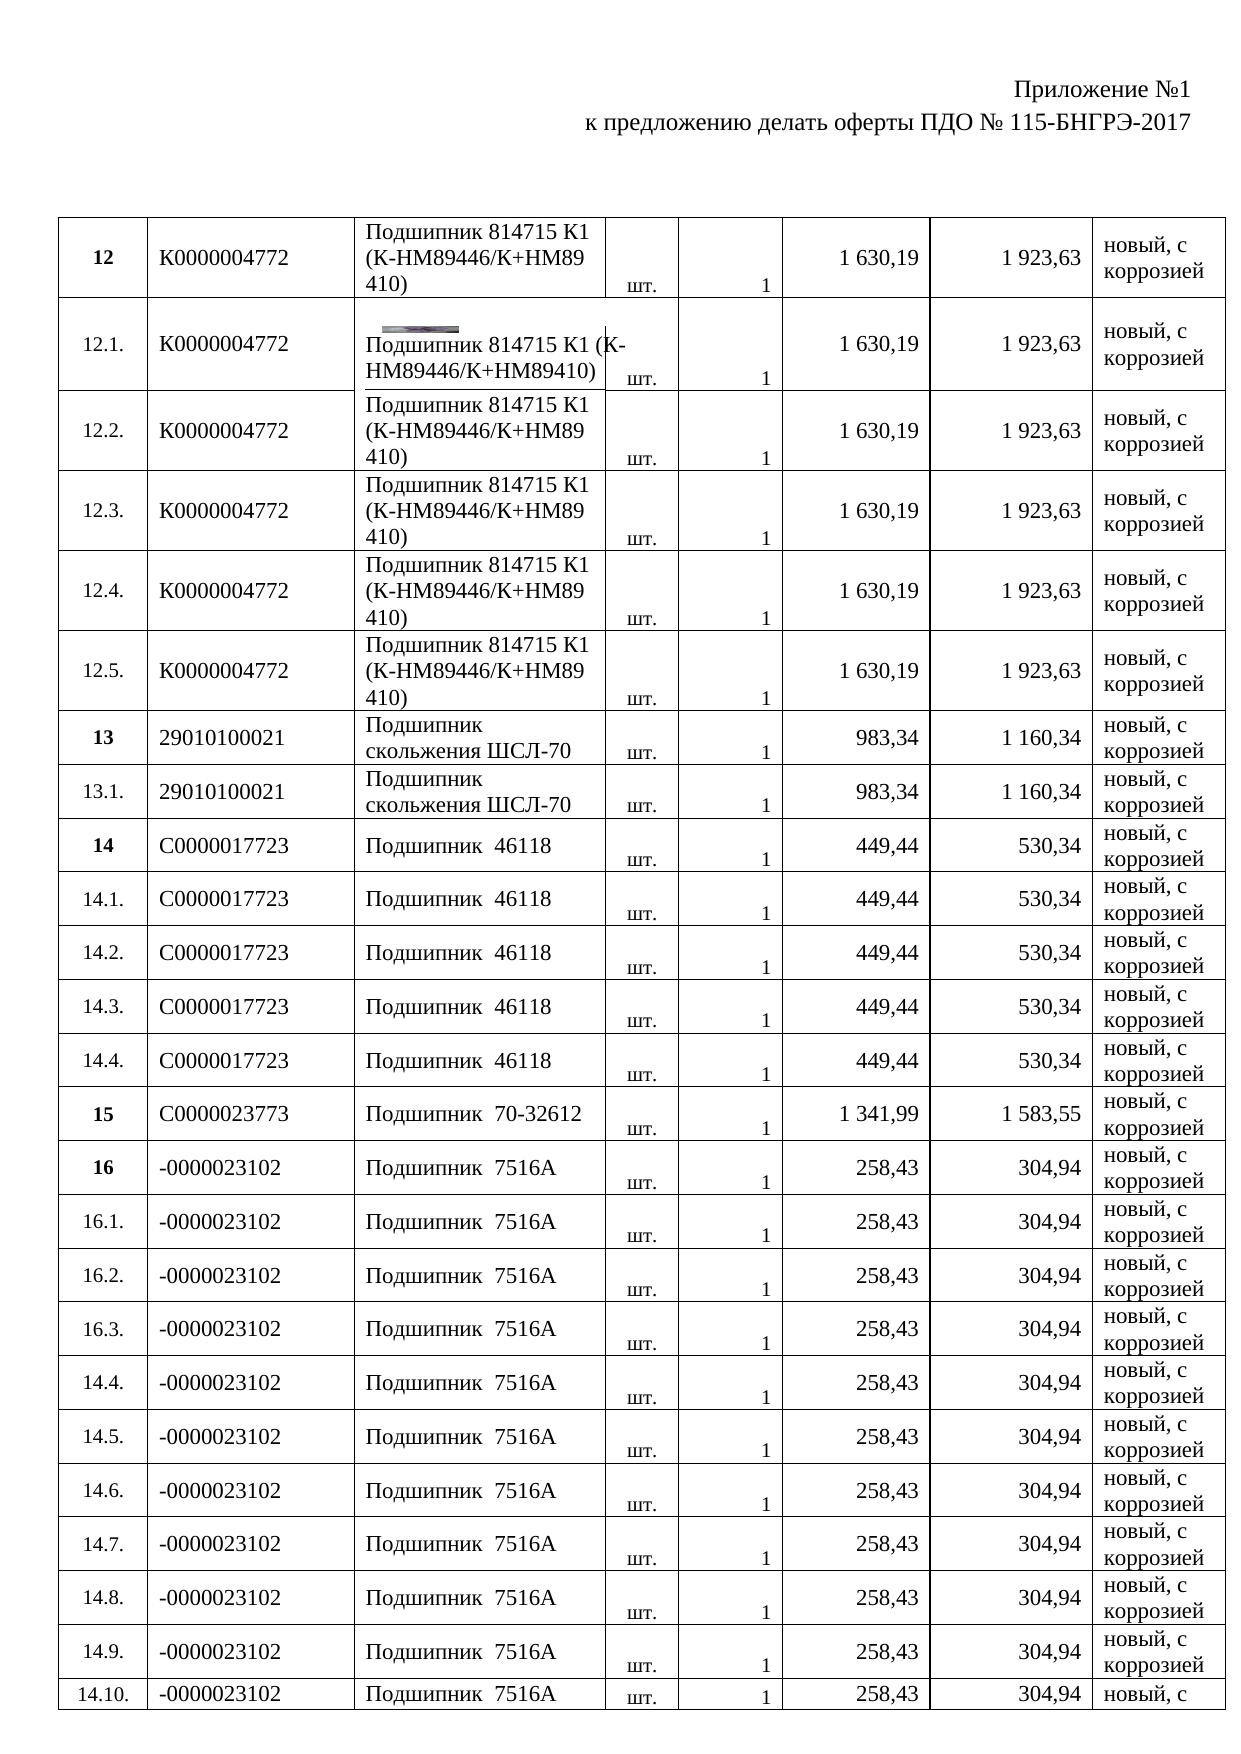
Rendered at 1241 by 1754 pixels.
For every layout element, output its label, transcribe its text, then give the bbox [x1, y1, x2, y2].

table_cell 16.2. [59, 1249, 147, 1301]
table_cell 530,34 [931, 872, 1092, 925]
table_cell новый, с коррозией [1093, 1034, 1225, 1086]
table_cell 304,94 [931, 1571, 1092, 1624]
table_cell новый, с коррозией [1093, 1679, 1225, 1709]
table_cell 1 [679, 218, 782, 297]
table_cell 29010100021 [148, 765, 354, 817]
table_cell 1 [679, 1249, 782, 1301]
table_cell Подшипник 7516А [355, 1679, 605, 1709]
table_cell 304,94 [931, 1141, 1092, 1194]
table_cell -0000023102 [148, 1356, 354, 1409]
table_cell Подшипник 814715 К1 (К-НМ89446/К+НМ89410) [355, 551, 605, 630]
table_cell новый, с коррозией [1093, 1356, 1225, 1409]
table_cell 1 583,55 [931, 1087, 1092, 1140]
table_cell 1 [679, 1571, 782, 1624]
table_cell 1 [679, 1679, 782, 1709]
table_cell 1 160,34 [931, 765, 1092, 817]
table_cell Подшипник 7516А [355, 1356, 605, 1409]
table_cell 29010100021 [148, 711, 354, 764]
table_cell новый, с коррозией [1093, 872, 1225, 925]
table_cell -0000023102 [148, 1302, 354, 1355]
table_cell -0000023102 [148, 1625, 354, 1677]
table_cell К0000004772 [148, 471, 354, 550]
table_cell шт. [606, 926, 678, 979]
table_cell 1 [679, 765, 782, 817]
table_cell новый, с коррозией [1093, 926, 1225, 979]
table_cell новый, с коррозией [1093, 631, 1225, 710]
table_cell 1 [679, 980, 782, 1032]
table_cell Подшипник 7516А [355, 1625, 605, 1677]
table_cell С0000017723 [148, 872, 354, 925]
table_cell 258,43 [783, 1625, 929, 1677]
table_cell шт. [606, 1141, 678, 1194]
table_cell 1 [679, 298, 782, 389]
table_cell К0000004772 [148, 551, 354, 630]
table_cell 14 [59, 819, 147, 871]
table_cell новый, с коррозией [1093, 1249, 1225, 1301]
table_cell 12.4. [59, 551, 147, 630]
table_cell Подшипник скольжения ШСЛ-70 [355, 711, 605, 764]
table_cell 14.3. [59, 980, 147, 1032]
table_cell 14.4. [59, 1034, 147, 1086]
table_cell шт. [606, 551, 678, 630]
table_cell новый, с коррозией [1093, 1141, 1225, 1194]
table_cell новый, с коррозией [1093, 980, 1225, 1032]
table_cell 304,94 [931, 1249, 1092, 1301]
table_cell -0000023102 [148, 1571, 354, 1624]
table_cell шт. [606, 1087, 678, 1140]
table_cell 1 [679, 631, 782, 710]
table_cell 304,94 [931, 1302, 1092, 1355]
table_cell 258,43 [783, 1195, 929, 1247]
table_cell шт. [606, 1517, 678, 1570]
table_cell К0000004772 [148, 631, 354, 710]
table_cell 1 630,19 [783, 471, 929, 550]
table_cell 1 [679, 551, 782, 630]
table_cell -0000023102 [148, 1195, 354, 1247]
table_cell новый, с коррозией [1093, 551, 1225, 630]
table_cell 258,43 [783, 1464, 929, 1516]
table_cell Подшипник 46118 [355, 819, 605, 871]
table_cell 1 [679, 711, 782, 764]
table_cell новый, с коррозией [1093, 1464, 1225, 1516]
table_cell новый, с коррозией [1093, 1410, 1225, 1462]
table_cell -0000023102 [148, 1517, 354, 1570]
table_cell Подшипник 7516А [355, 1464, 605, 1516]
table_cell Подшипник 7516А [355, 1517, 605, 1570]
table_cell 13.1. [59, 765, 147, 817]
table_cell шт. [606, 1356, 678, 1409]
table_cell С0000017723 [148, 926, 354, 979]
table_cell 16.1. [59, 1195, 147, 1247]
table_cell Подшипник скольжения ШСЛ-70 [355, 765, 605, 817]
table_cell шт. [606, 872, 678, 925]
table_cell 449,44 [783, 926, 929, 979]
table_cell Подшипник 814715 К1 (К-НМ89446/К+НМ89410) [355, 218, 605, 297]
table_cell 258,43 [783, 1356, 929, 1409]
table_cell 1 [679, 819, 782, 871]
table_cell 16.3. [59, 1302, 147, 1355]
table_cell шт. [606, 711, 678, 764]
table_cell 1 923,63 [931, 471, 1092, 550]
table_cell 1 [679, 1625, 782, 1677]
table_cell 1 [679, 391, 782, 470]
table_cell новый, с коррозией [1093, 218, 1225, 297]
table_cell -0000023102 [148, 1464, 354, 1516]
table_cell -0000023102 [148, 1410, 354, 1462]
table_cell 1 [679, 1517, 782, 1570]
table_cell новый, с коррозией [1093, 1302, 1225, 1355]
table_cell 1 [679, 1302, 782, 1355]
table_cell К0000004772 [148, 391, 354, 470]
table_cell -0000023102 [148, 1679, 354, 1709]
table_cell Подшипник 814715 К1 (К-НМ89446/К+НМ89410) [355, 390, 605, 470]
table_cell новый, с коррозией [1093, 471, 1225, 550]
table_cell 530,34 [931, 980, 1092, 1032]
table_cell 530,34 [931, 1034, 1092, 1086]
table_cell 449,44 [783, 819, 929, 871]
table_cell Подшипник 7516А [355, 1195, 605, 1247]
table_cell шт. [606, 765, 678, 817]
table_cell 258,43 [783, 1517, 929, 1570]
table_cell шт. [606, 471, 678, 550]
table_cell новый, с коррозией [1093, 1195, 1225, 1247]
table_cell 258,43 [783, 1571, 929, 1624]
table_cell 1 923,63 [931, 391, 1092, 470]
table_cell шт. [606, 819, 678, 871]
table_cell Подшипник 46118 [355, 980, 605, 1032]
table_cell новый, с коррозией [1093, 1087, 1225, 1140]
table_cell 304,94 [931, 1410, 1092, 1462]
table_cell 14.7. [59, 1517, 147, 1570]
table_cell шт. [606, 1625, 678, 1677]
table_cell 14.1. [59, 872, 147, 925]
table_cell шт. [606, 1249, 678, 1301]
table_cell Подшипник 7516А [355, 1249, 605, 1301]
table_cell 1 [679, 1087, 782, 1140]
table_cell 1 923,63 [931, 218, 1092, 297]
table_cell 304,94 [931, 1517, 1092, 1570]
table_cell шт. [606, 1034, 678, 1086]
table_cell 1 [679, 1141, 782, 1194]
table_cell 304,94 [931, 1356, 1092, 1409]
table_cell 14.6. [59, 1464, 147, 1516]
table_cell Подшипник 7516А [355, 1141, 605, 1194]
table_cell Подшипник 46118 [355, 926, 605, 979]
table_cell 1 [679, 926, 782, 979]
table_cell шт. [606, 1571, 678, 1624]
table_cell новый, с коррозией [1093, 819, 1225, 871]
table_cell 14.9. [59, 1625, 147, 1677]
table_cell шт. [606, 1195, 678, 1247]
table_cell новый, с коррозией [1093, 298, 1225, 389]
table_cell 258,43 [783, 1679, 929, 1709]
table_cell 304,94 [931, 1625, 1092, 1677]
table_cell Подшипник 814715 К1 (К-НМ89446/К+НМ89410) [355, 631, 605, 710]
table_cell 449,44 [783, 1034, 929, 1086]
table_cell 449,44 [783, 980, 929, 1032]
table_cell 1 [679, 1464, 782, 1516]
table_cell 1 630,19 [783, 391, 929, 470]
table_cell -0000023102 [148, 1141, 354, 1194]
table_cell 304,94 [931, 1464, 1092, 1516]
table_cell 14.10. [59, 1679, 147, 1709]
table_cell 1 [679, 1195, 782, 1247]
table_cell 1 630,19 [783, 218, 929, 297]
table_cell 983,34 [783, 765, 929, 817]
table_cell новый, с коррозией [1093, 765, 1225, 817]
table_cell 530,34 [931, 926, 1092, 979]
table_cell 1 [679, 872, 782, 925]
table_cell С0000017723 [148, 1034, 354, 1086]
table_cell 15 [59, 1087, 147, 1140]
table_cell [355, 298, 605, 389]
table_cell Подшипник 7516А [355, 1302, 605, 1355]
table_cell 12.3. [59, 471, 147, 550]
table_cell новый, с коррозией [1093, 391, 1225, 470]
table_cell 304,94 [931, 1195, 1092, 1247]
table_cell 1 630,19 [783, 551, 929, 630]
table_cell новый, с коррозией [1093, 1517, 1225, 1570]
table_cell 14.8. [59, 1571, 147, 1624]
table_cell 1 341,99 [783, 1087, 929, 1140]
table_cell 1 923,63 [931, 631, 1092, 710]
table_cell 1 [679, 1410, 782, 1462]
table_cell К0000004772 [148, 218, 354, 297]
table_cell 1 [679, 471, 782, 550]
table_cell 1 630,19 [783, 631, 929, 710]
picture [382, 326, 459, 333]
table_cell 14.4. [59, 1356, 147, 1409]
table_cell шт. [606, 218, 678, 297]
table_cell шт. [606, 631, 678, 710]
table_cell С0000017723 [148, 819, 354, 871]
table_cell 12.1. [59, 298, 147, 389]
table_cell 1 923,63 [931, 551, 1092, 630]
table_cell шт. [605, 298, 678, 389]
table_cell 258,43 [783, 1249, 929, 1301]
table_cell новый, с коррозией [1093, 711, 1225, 764]
table_cell К0000004772 [148, 298, 354, 389]
table_cell 1 [679, 1034, 782, 1086]
table_cell Подшипник 7516А [355, 1410, 605, 1462]
table_cell шт. [606, 391, 678, 470]
table_cell -0000023102 [148, 1249, 354, 1301]
table_cell 530,34 [931, 819, 1092, 871]
table_cell новый, с коррозией [1093, 1625, 1225, 1677]
table_cell 1 160,34 [931, 711, 1092, 764]
table_cell Подшипник 46118 [355, 872, 605, 925]
table_cell 258,43 [783, 1302, 929, 1355]
table_cell новый, с коррозией [1093, 1571, 1225, 1624]
table_cell Подшипник 7516А [355, 1571, 605, 1624]
table_cell шт. [606, 1410, 678, 1462]
table_cell 1 [679, 1356, 782, 1409]
table_cell 12.5. [59, 631, 147, 710]
table_cell Подшипник 46118 [355, 1034, 605, 1086]
table_cell 12.2. [59, 391, 147, 470]
table_cell шт. [606, 1679, 678, 1709]
table_cell 304,94 [931, 1679, 1092, 1709]
table_cell 983,34 [783, 711, 929, 764]
table_cell 14.2. [59, 926, 147, 979]
table_cell 1 923,63 [931, 298, 1092, 389]
table_cell 16 [59, 1141, 147, 1194]
table_cell С0000023773 [148, 1087, 354, 1140]
table_cell 1 630,19 [783, 298, 929, 389]
table_cell Подшипник 814715 К1 (К-НМ89446/К+НМ89410) [355, 471, 605, 550]
table_cell 258,43 [783, 1410, 929, 1462]
table_cell 12 [59, 218, 147, 297]
table_cell шт. [606, 1464, 678, 1516]
table_cell шт. [606, 980, 678, 1032]
table_cell 258,43 [783, 1141, 929, 1194]
table_cell 13 [59, 711, 147, 764]
table_cell 14.5. [59, 1410, 147, 1462]
table_cell 449,44 [783, 872, 929, 925]
table_cell шт. [606, 1302, 678, 1355]
table_cell Подшипник 70-32612 [355, 1087, 605, 1140]
table_cell С0000017723 [148, 980, 354, 1032]
